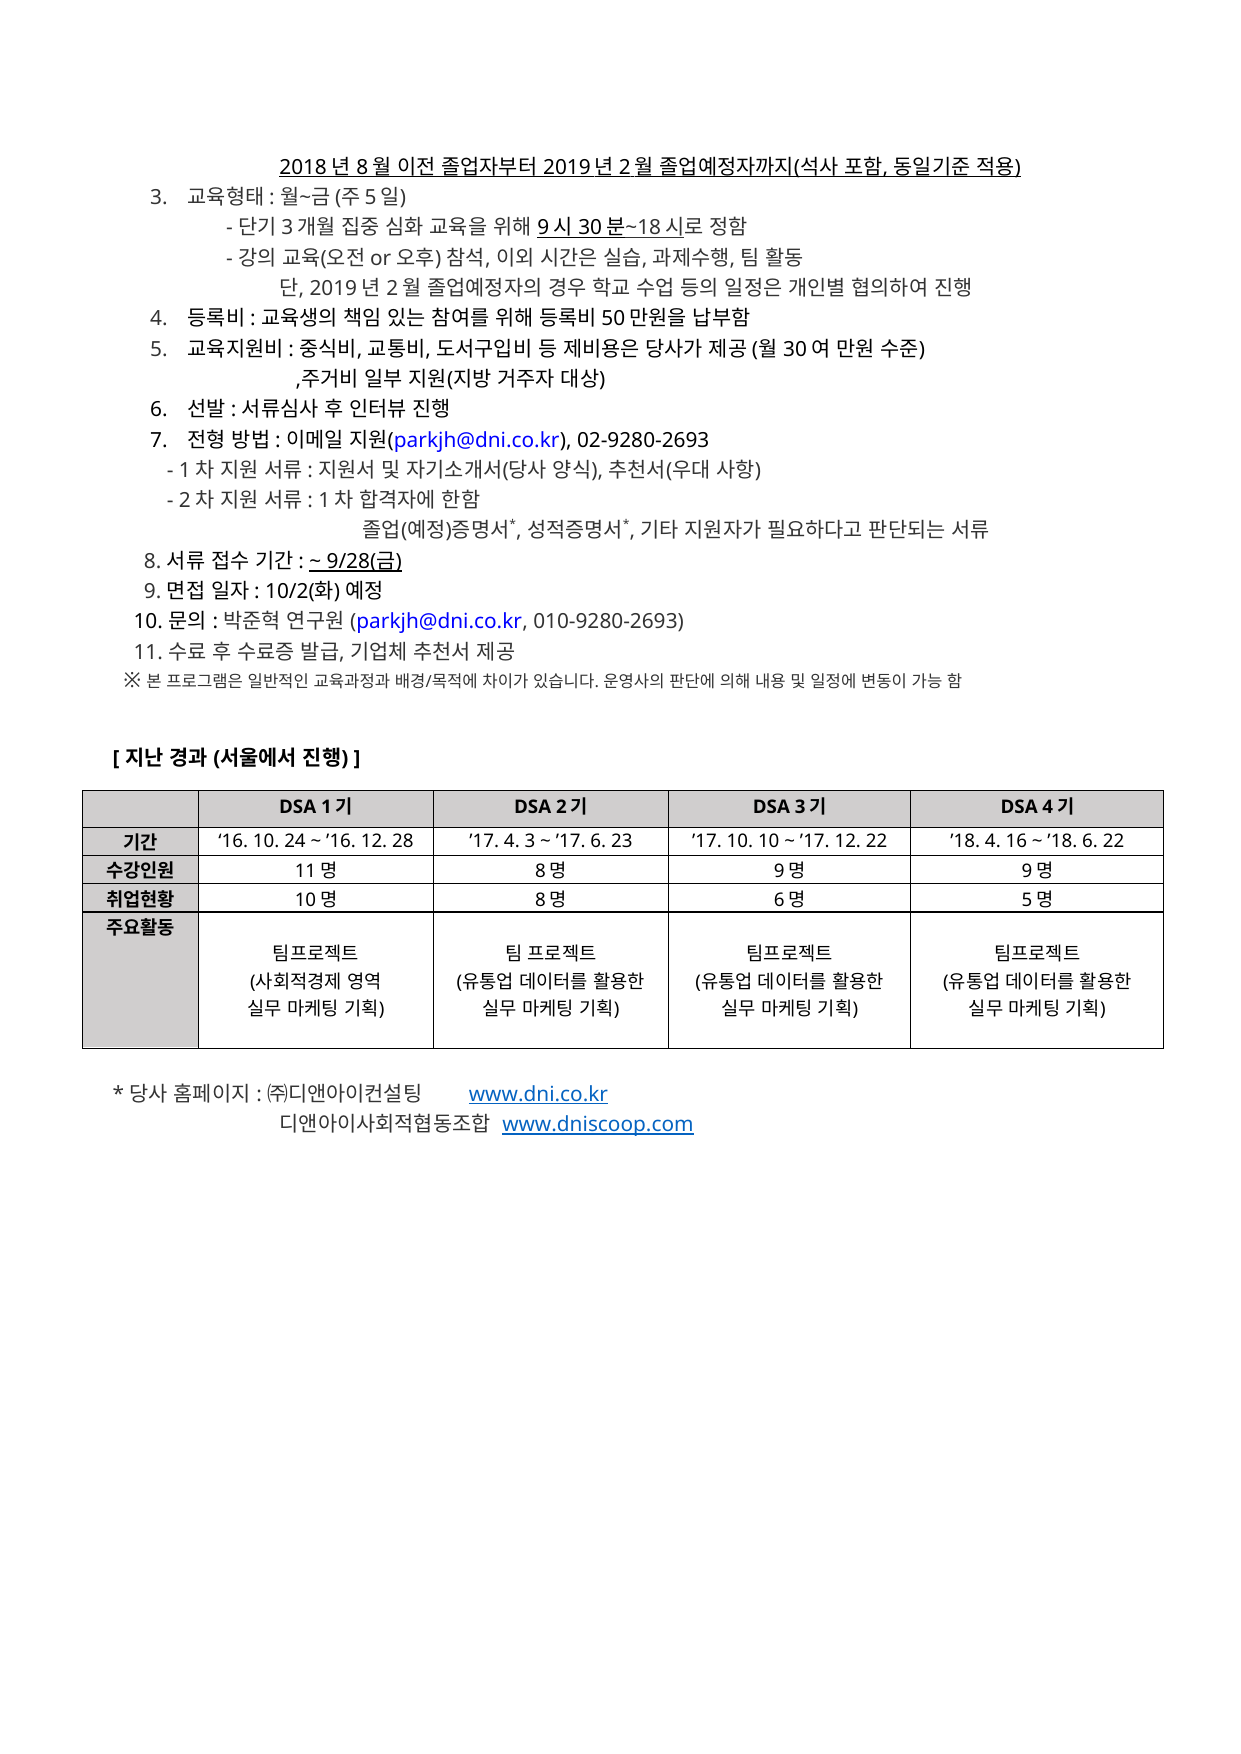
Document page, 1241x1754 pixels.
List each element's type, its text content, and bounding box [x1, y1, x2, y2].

table_cell 팀 프로젝트 (유통업 데이터를 활용한 실무 마케팅 기획) [434, 913, 668, 1047]
table_cell 6명 [669, 884, 910, 911]
table_header DSA 3기 [669, 791, 910, 827]
table_header DSA 1기 [199, 791, 433, 827]
text 9. 면접 일자 : 10/2(화) 예정 [133, 574, 1128, 605]
table_header DSA 2기 [434, 791, 668, 827]
table_cell 9명 [911, 856, 1163, 883]
text ※ 본 프로그램은 일반적인 교육과정과 배경/목적에 차이가 있습니다. 운영사의 판단에 의해 내용 및 일정에 변동이 가능 함 [112, 665, 1128, 694]
table_cell ’17. 4. 3 ~ ’17. 6. 23 [434, 828, 668, 855]
text - 단기 3개월 집중 심화 교육을 위해 9시 30분~18시로 정함 [150, 211, 1128, 241]
table_cell ’17. 10. 10 ~ ’17. 12. 22 [669, 828, 910, 855]
table_cell 주요활동 [83, 913, 198, 1047]
table_cell ‘16. 10. 24 ~ ’16. 12. 28 [199, 828, 433, 855]
table_header DSA 4기 [911, 791, 1163, 827]
table_cell 팀프로젝트 (유통업 데이터를 활용한 실무 마케팅 기획) [911, 913, 1163, 1047]
list 교육형태 : 월~금 (주5일) [150, 180, 1128, 211]
table_cell 11명 [199, 856, 433, 883]
table_cell 5명 [911, 884, 1163, 911]
list 교육지원비 : 중식비, 교통비, 도서구입비 등 제비용은 당사가 제공 (월 30여 만원 수준) [150, 332, 1128, 362]
table_cell 팀프로젝트 (유통업 데이터를 활용한 실무 마케팅 기획) [669, 913, 910, 1047]
table_cell 수강인원 [83, 856, 198, 883]
table_cell 팀프로젝트 (사회적경제 영역 실무 마케팅 기획) [199, 913, 433, 1047]
list 등록비 : 교육생의 책임 있는 참여를 위해 등록비 50만원을 납부함 [150, 302, 1128, 332]
text 11. 수료 후 수료증 발급, 기업체 추천서 제공 [112, 635, 1128, 665]
list 선발 : 서류심사 후 인터뷰 진행 [150, 392, 1117, 423]
table_cell 8명 [434, 884, 668, 911]
text 8. 서류 접수 기간 : ~ 9/28(금) [123, 544, 1128, 574]
table_cell ’18. 4. 16 ~ ’18. 6. 22 [911, 828, 1163, 855]
list 전형 방법 : 이메일 지원(parkjh@dni.co.kr), 02-9280-2693 [150, 423, 1117, 453]
table_cell 10명 [199, 884, 433, 911]
text [ 지난 경과 (서울에서 진행) ] [112, 741, 1128, 771]
text - 1차 지원 서류 : 지원서 및 자기소개서(당사 양식), 추천서(우대 사항) [112, 453, 1128, 483]
table_cell 기간 [83, 828, 198, 855]
table_cell 취업현황 [83, 884, 198, 911]
text - 2차 지원 서류 : 1차 합격자에 한함 졸업(예정)증명서*, 성적증명서*, 기타 지원자가 필요하다고 판단되는 서류 [112, 483, 1128, 544]
table_header [83, 791, 198, 827]
text - 강의 교육(오전 or 오후) 참석, 이외 시간은 실습, 과제수행, 팀 활동 [150, 241, 1128, 271]
text 2018년 8월 이전 졸업자부터 2019년 2월 졸업예정자까지(석사 포함, 동일기준 적용) [233, 150, 1117, 180]
text * 당사 홈페이지 : ㈜디앤아이컨설팅 www.dni.co.kr [112, 1077, 1128, 1107]
table_cell 8명 [434, 856, 668, 883]
text 단, 2019년 2월 졸업예정자의 경우 학교 수업 등의 일정은 개인별 협의하여 진행 [112, 271, 1128, 302]
list ,주거비 일부 지원(지방 거주자 대상) [279, 362, 1128, 392]
table_cell 9명 [669, 856, 910, 883]
text 10. 문의 : 박준혁 연구원 (parkjh@dni.co.kr, 010-9280-2693) [133, 605, 1128, 635]
text 디앤아이사회적협동조합 www.dniscoop.com [112, 1107, 1128, 1137]
